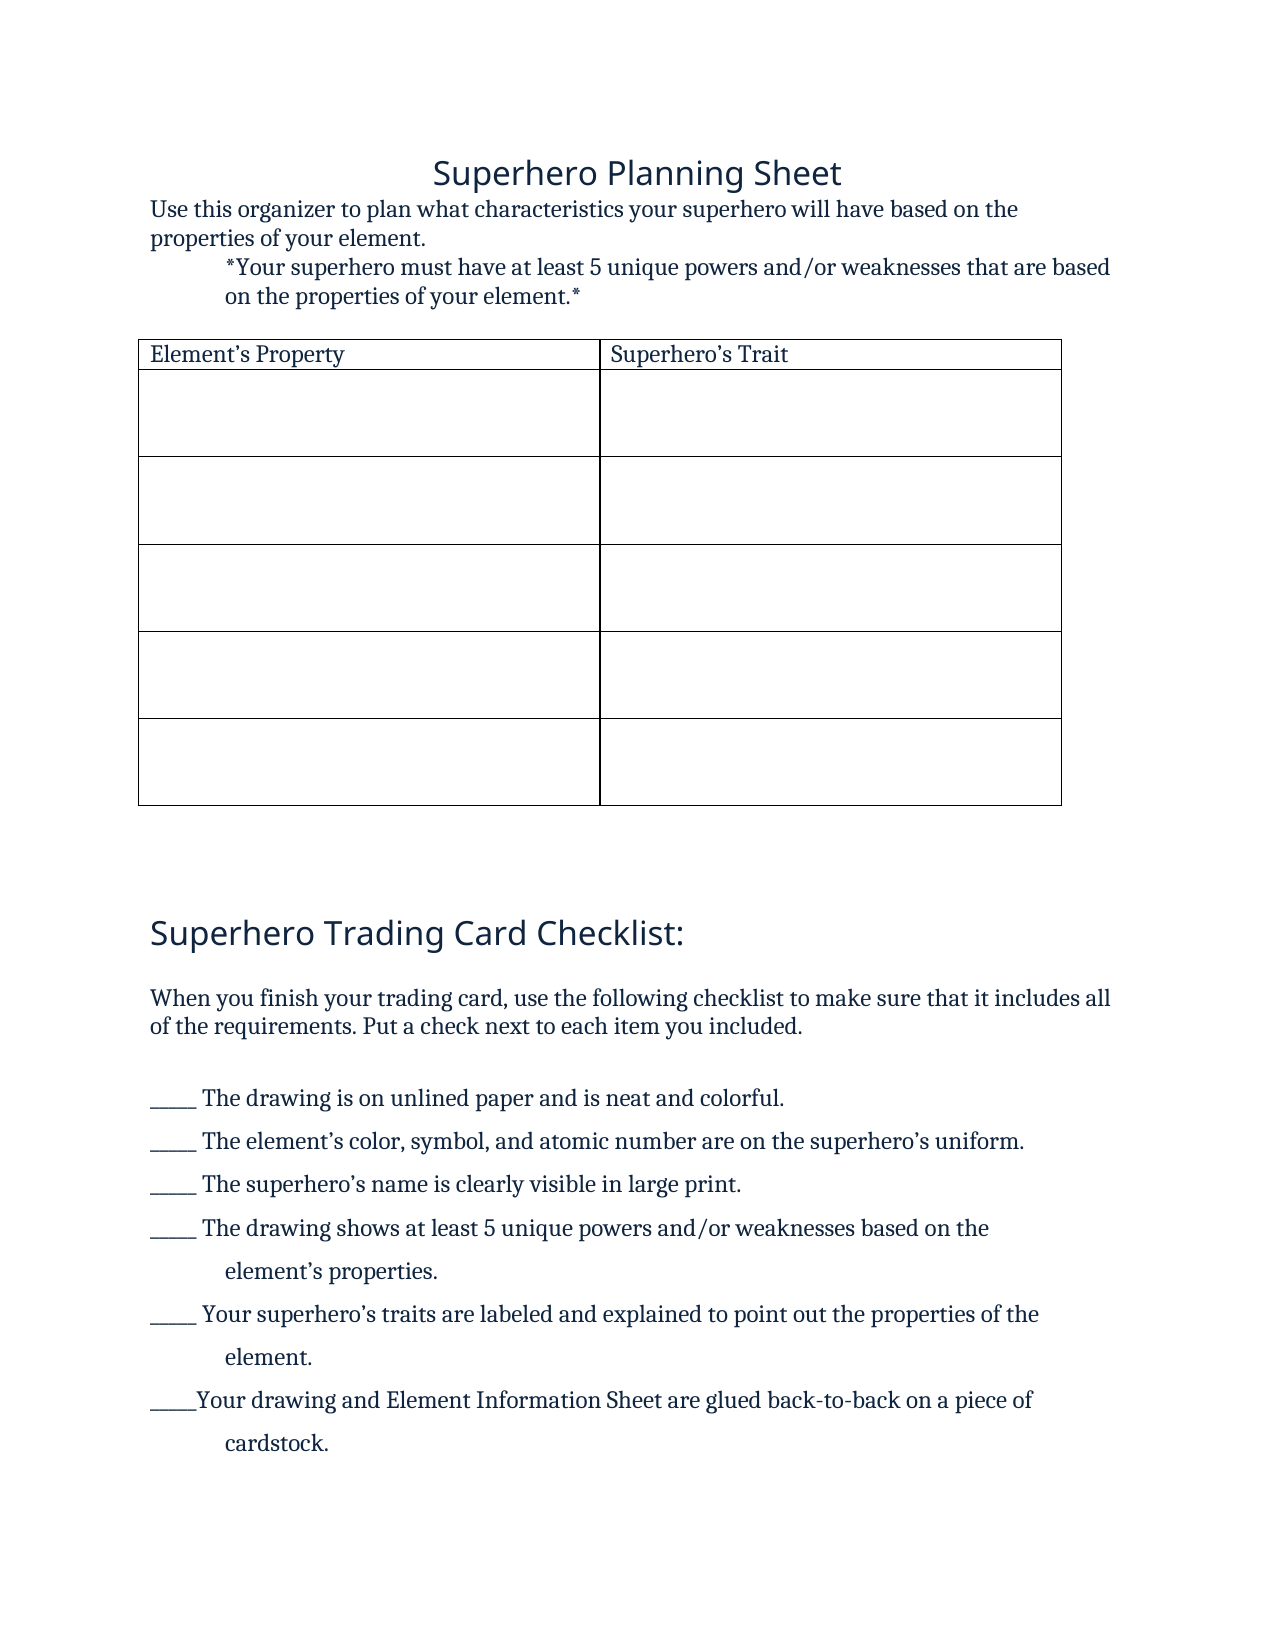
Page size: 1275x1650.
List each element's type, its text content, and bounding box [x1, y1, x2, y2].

text Use this organizer to plan what characteristics your superhero will have based on the properties of your element. [150, 195, 1125, 253]
table_cell [601, 632, 1061, 718]
text _____ The drawing is on unlined paper and is neat and colorful. [150, 1084, 1125, 1113]
table_header Superhero’s Trait [601, 340, 1061, 369]
text element’s properties. [150, 1257, 1125, 1285]
table_cell [139, 370, 599, 456]
table_cell [139, 719, 599, 805]
text _____ The drawing shows at least 5 unique powers and/or weaknesses based on the [150, 1213, 1125, 1242]
table_cell [601, 719, 1061, 805]
table_cell [601, 545, 1061, 631]
text Superhero Trading Card Checklist: [150, 909, 1125, 955]
text element. [150, 1343, 1125, 1372]
table_cell [139, 545, 599, 631]
text _____Your drawing and Element Information Sheet are glued back-to-back on a piece of [150, 1386, 1125, 1415]
table_header Element’s Property [139, 340, 599, 369]
table_cell [139, 632, 599, 718]
text _____ Your superhero’s traits are labeled and explained to point out the properties of the [150, 1300, 1125, 1328]
table_cell [139, 457, 599, 543]
text _____ The element’s color, symbol, and atomic number are on the superhero’s uniform. [150, 1127, 1125, 1156]
text Superhero Planning Sheet [150, 150, 1125, 195]
table_cell [601, 370, 1061, 456]
text _____ The superhero’s name is clearly visible in large print. [150, 1170, 1125, 1199]
table_cell [601, 457, 1061, 543]
text *Your superhero must have at least 5 unique powers and/or weaknesses that are based on the properties of your element.* [225, 253, 1125, 310]
text When you finish your trading card, use the following checklist to make sure that it includes all of the requirements. Put a check next to each item you included. [150, 983, 1125, 1041]
text cardstock. [150, 1429, 1125, 1458]
